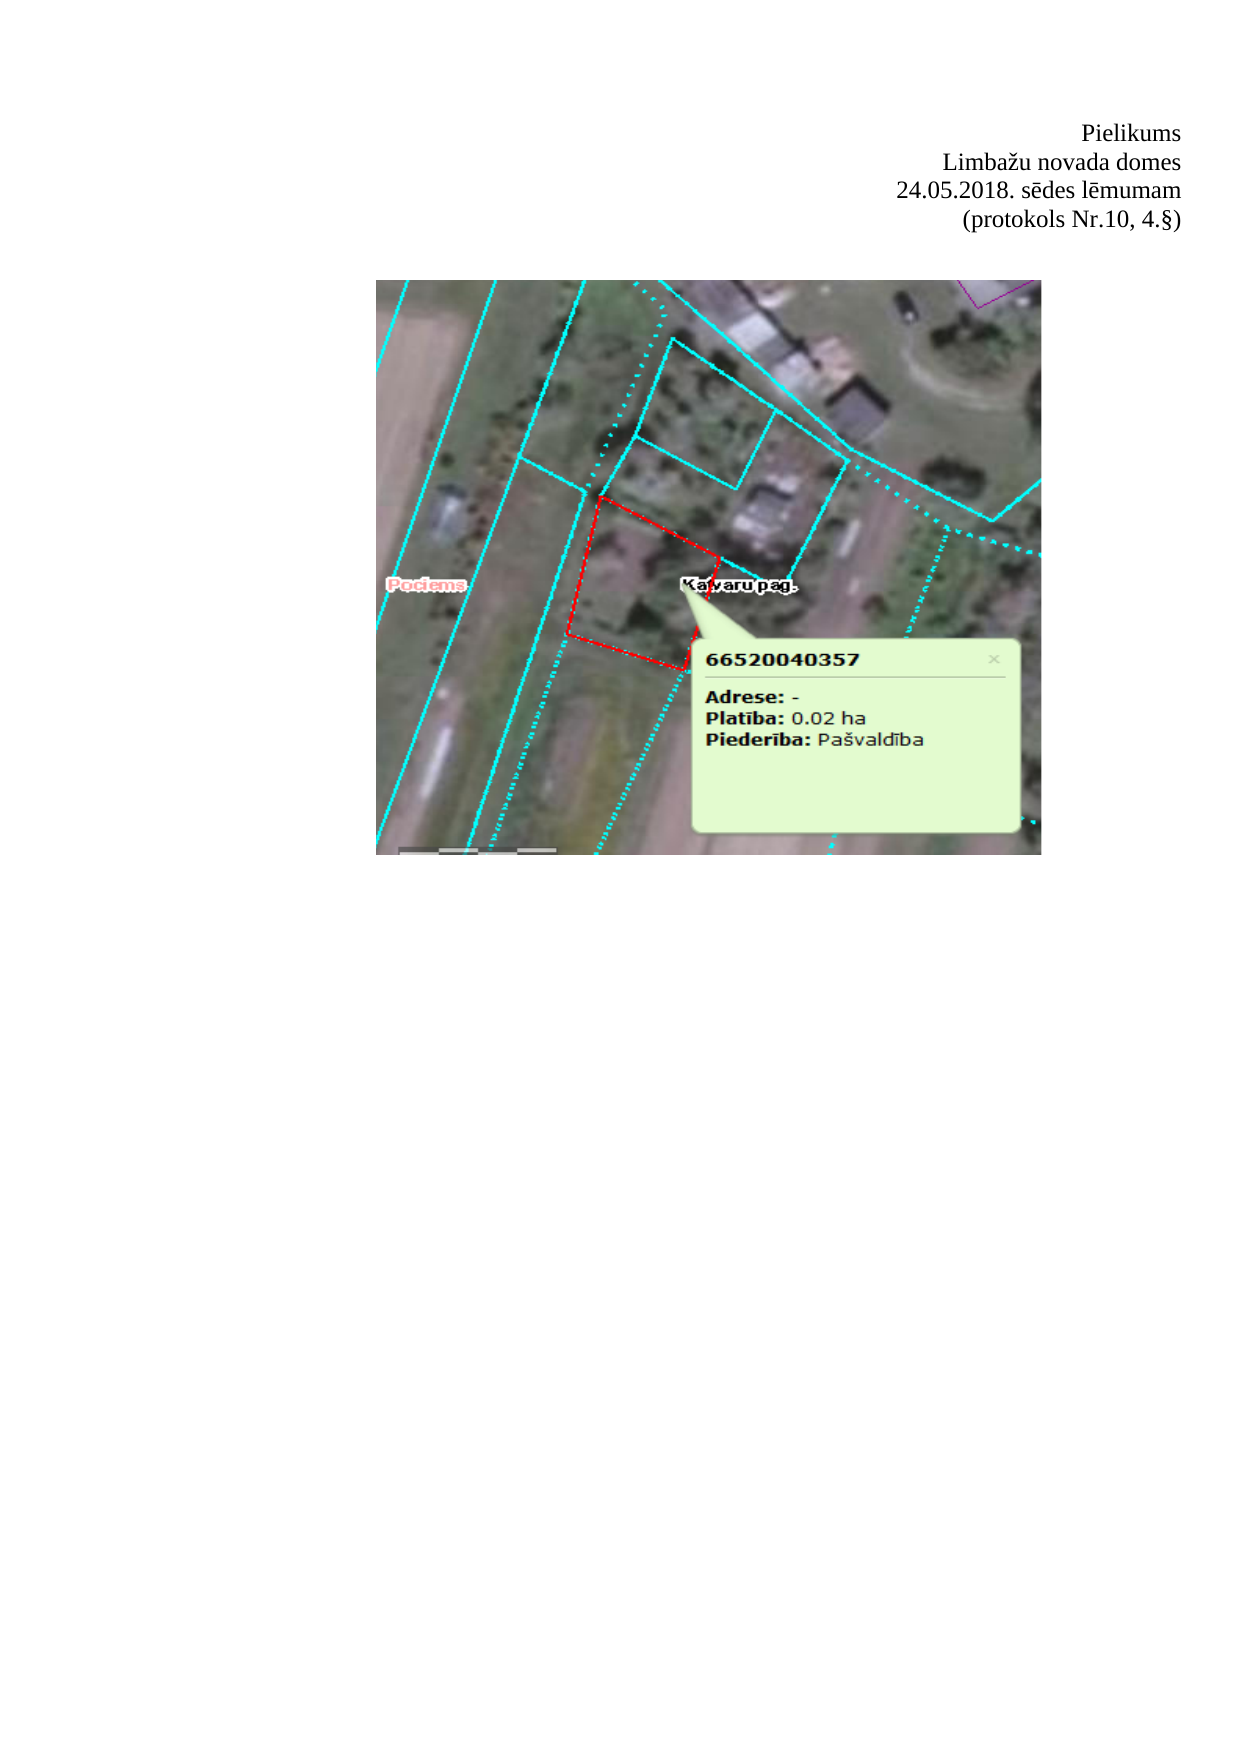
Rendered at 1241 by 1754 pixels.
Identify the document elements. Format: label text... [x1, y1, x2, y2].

text (protokols Nr.10, 4.§) [177, 204, 1181, 233]
text 24.05.2018. sēdes lēmumam [177, 176, 1181, 204]
picture [376, 280, 1042, 855]
text Limbažu novada domes [177, 147, 1181, 176]
text Pielikums [177, 118, 1181, 147]
